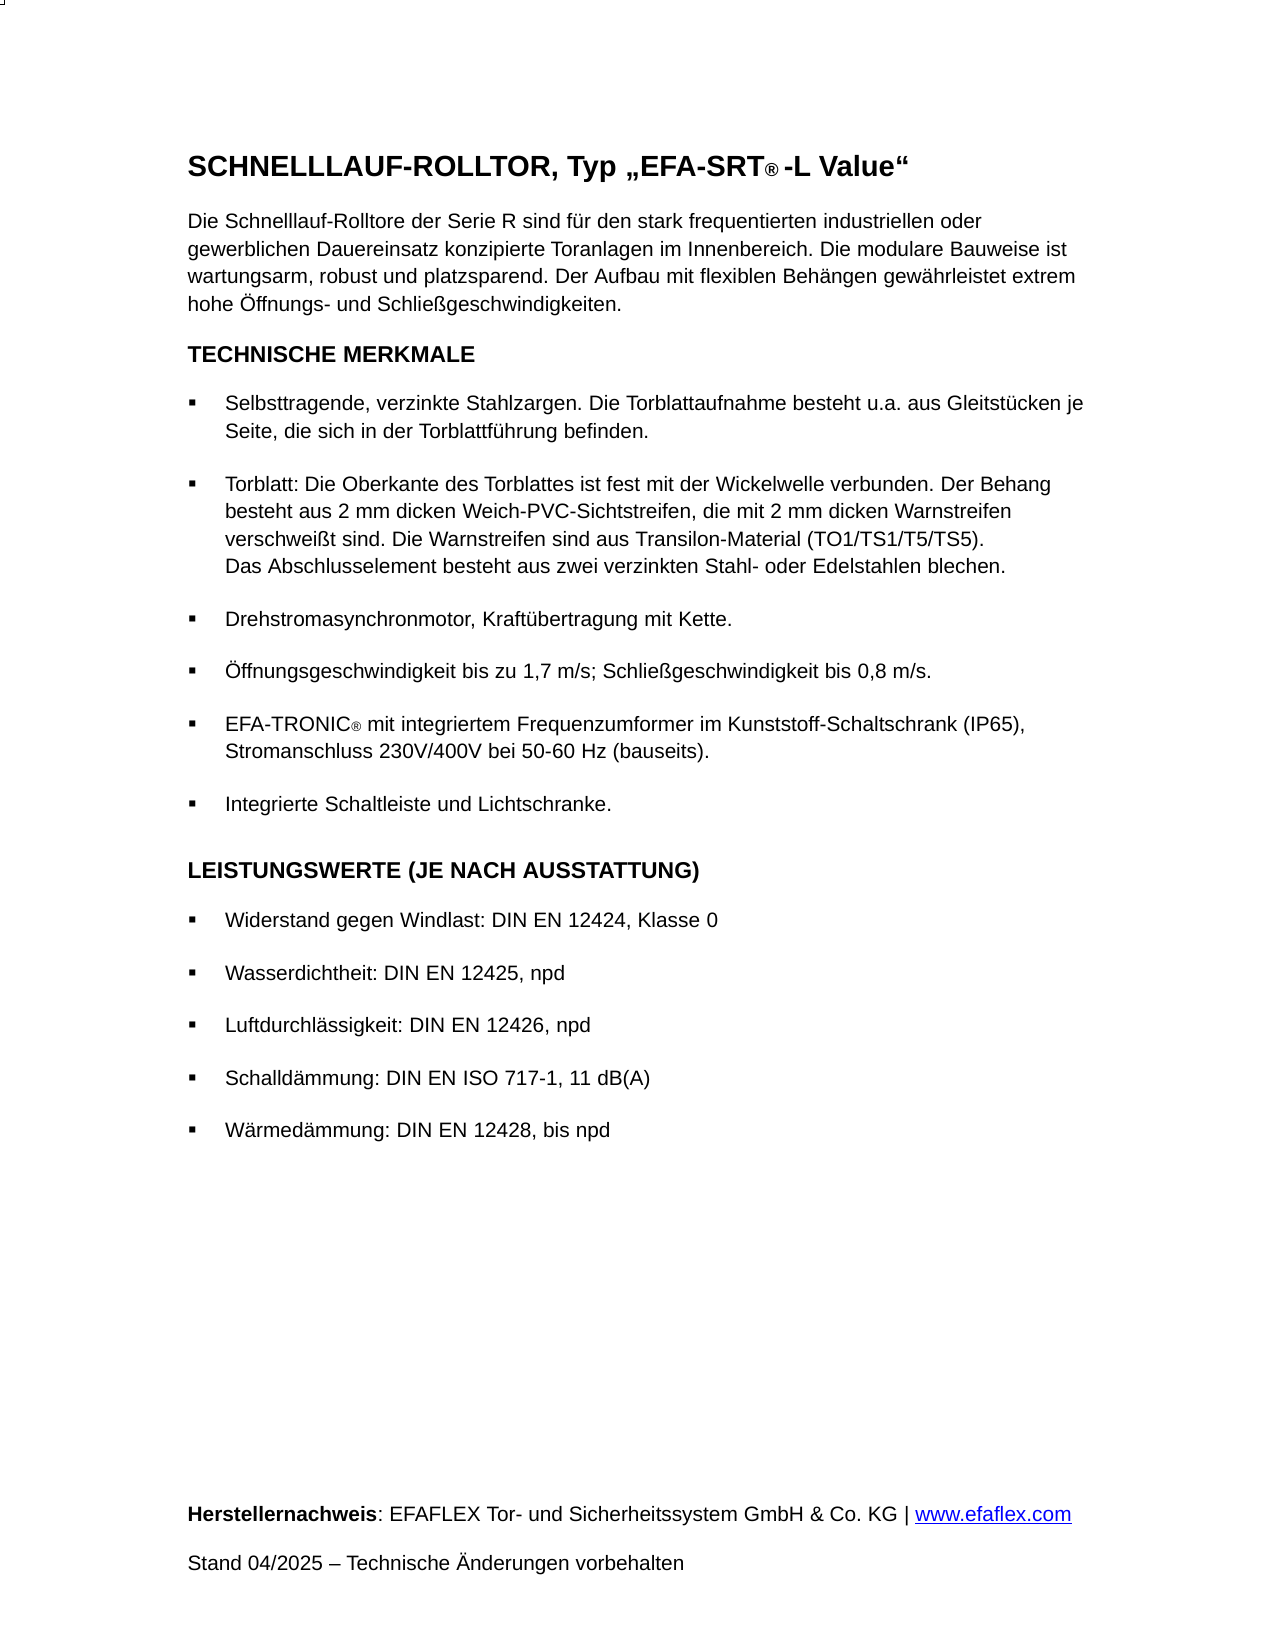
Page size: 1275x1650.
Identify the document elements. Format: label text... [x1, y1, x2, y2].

text Herstellernachweis: EFAFLEX Tor- und Sicherheitssystem GmbH & Co. KG | www.efaflex.com [187, 1503, 1100, 1526]
text ▪ [187, 793, 222, 816]
text SCHNELLLAUF-ROLLTOR, Typ „EFA-SRT® -L Value“ [187, 150, 943, 183]
text LEISTUNGSWERTE (JE NACH AUSSTATTUNG) [187, 858, 728, 884]
text ▪ [187, 713, 222, 736]
text ▪ [187, 962, 222, 985]
text wartungsarm, robust und platzsparend. Der Aufbau mit flexiblen Behängen gewährleistet extrem [187, 265, 1099, 288]
text Luftdurchlässigkeit: DIN EN 12426, npd [225, 1014, 614, 1037]
text ▪ [187, 909, 222, 932]
text Das Abschlusselement besteht aus zwei verzinkten Stahl- oder Edelstahlen blechen. [225, 555, 1080, 578]
text Torblatt: Die Oberkante des Torblattes ist fest mit der Wickelwelle verbunden. Der Behang [225, 472, 1080, 496]
text TECHNISCHE MERKMALE [187, 341, 501, 367]
text ▪ [187, 608, 222, 631]
text ▪ [187, 473, 222, 496]
text Integrierte Schaltleiste und Lichtschranke. [225, 793, 636, 816]
text ▪ [187, 660, 222, 683]
text Selbsttragende, verzinkte Stahlzargen. Die Torblattaufnahme besteht u.a. aus Gleitstücken je [225, 392, 1110, 416]
text besteht aus 2 mm dicken Weich-PVC-Sichtstreifen, die mit 2 mm dicken Warnstreifen [225, 500, 1080, 523]
text EFA-TRONIC® mit integriertem Frequenzumformer im Kunststoff-Schaltschrank (IP65), [225, 713, 1051, 736]
text ▪ [187, 1119, 222, 1142]
text ▪ [187, 392, 222, 415]
text Schalldämmung: DIN EN ISO 717-1, 11 dB(A) [225, 1067, 676, 1090]
text Wasserdichtheit: DIN EN 12425, npd [225, 962, 742, 985]
text ▪ [187, 1014, 222, 1037]
text Wärmedämmung: DIN EN 12428, bis npd [225, 1119, 676, 1143]
text ▪ [187, 1067, 222, 1090]
text Die Schnelllauf-Rolltore der Serie R sind für den stark frequentierten industriellen oder [187, 210, 1099, 233]
text Stromanschluss 230V/400V bei 50-60 Hz (bauseits). [225, 740, 1051, 763]
text hohe Öffnungs- und Schließgeschwindigkeiten. [187, 293, 1099, 316]
text Widerstand gegen Windlast: DIN EN 12424, Klasse 0 [225, 909, 742, 932]
text verschweißt sind. Die Warnstreifen sind aus Transilon-Material (TO1/TS1/T5/TS5). [225, 528, 1080, 551]
text Drehstromasynchronmotor, Kraftübertragung mit Kette. [225, 608, 758, 631]
text gewerblichen Dauereinsatz konzipierte Toranlagen im Innenbereich. Die modulare Bauweise ist [187, 238, 1099, 261]
text Stand 04/2025 – Technische Änderungen vorbehalten [187, 1552, 1100, 1575]
text Seite, die sich in der Torblattführung befinden. [225, 420, 1110, 443]
text Öffnungsgeschwindigkeit bis zu 1,7 m/s; Schließgeschwindigkeit bis 0,8 m/s. [225, 660, 956, 683]
